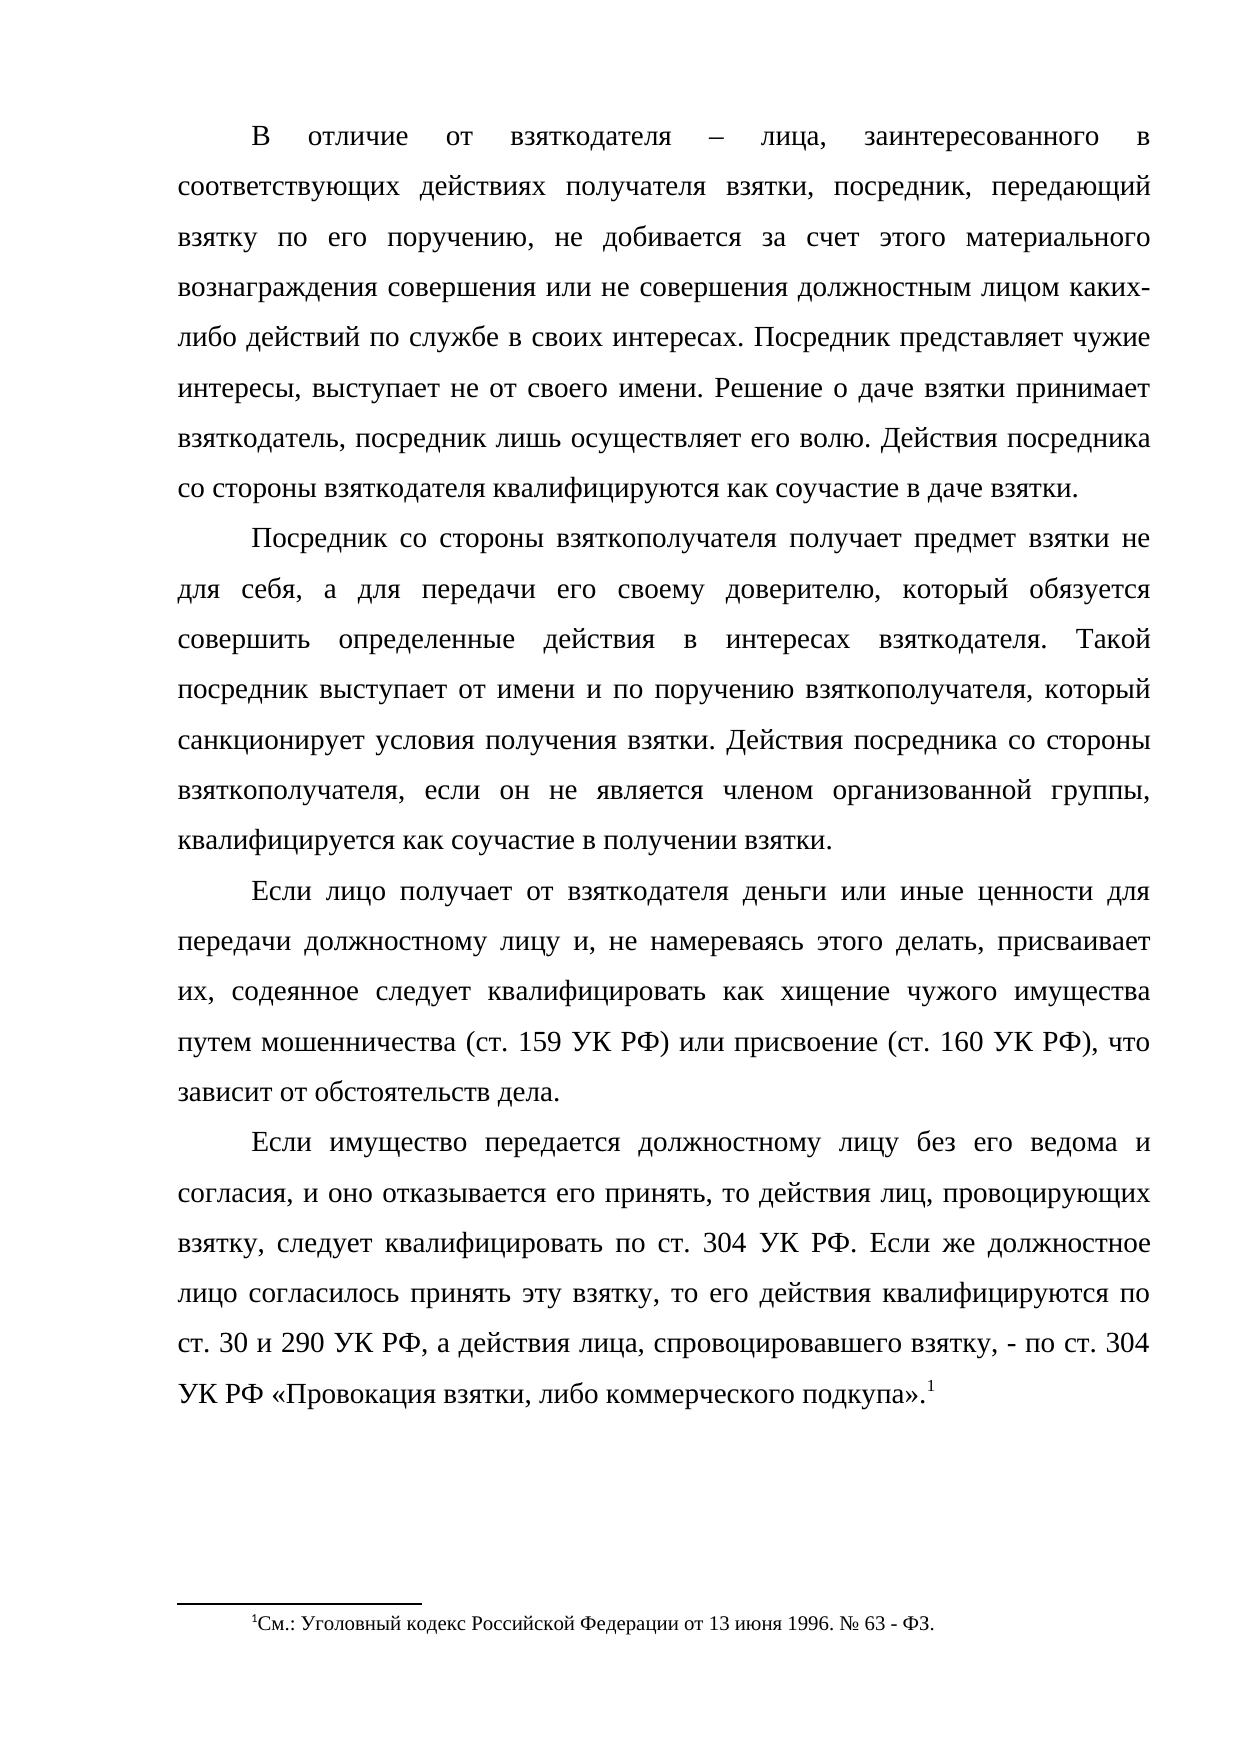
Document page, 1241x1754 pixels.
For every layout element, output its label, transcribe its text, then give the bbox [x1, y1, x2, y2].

text В отличие от взяткодателя – лица, заинтересованного в соответствующих действиях получателя взятки, посредник, передающий взятку по его поручению, не добивается за счет этого материального вознаграждения совершения или не совершения должностным лицом каких-либо действий по службе в своих интересах. Посредник представляет чужие интересы, выступает не от своего имени. Решение о даче взятки принимает взяткодатель, посредник лишь осуществляет его волю. Действия посредника со стороны взяткодателя квалифицируются как соучастие в даче взятки. [177, 118, 1152, 504]
text Посредник со стороны взяткополучателя получает предмет взятки не для себя, а для передачи его своему доверителю, который обязуется совершить определенные действия в интересах взяткодателя. Такой посредник выступает от имени и по поручению взяткополучателя, который санкционирует условия получения взятки. Действия посредника со стороны взяткополучателя, если он не является членом организованной группы, квалифицируется как соучастие в получении взятки. [177, 521, 1152, 856]
text Если лицо получает от взяткодателя деньги или иные ценности для передачи должностному лицу и, не намереваясь этого делать, присваивает их, содеянное следует квалифицировать как хищение чужого имущества путем мошенничества (ст. 159 УК РФ) или присвоение (ст. 160 УК РФ), что зависит от обстоятельств дела. [177, 873, 1152, 1108]
text Если имущество передается должностному лицу без его ведома и согласия, и оно отказывается его принять, то действия лиц, провоцирующих взятку, следует квалифицировать по ст. 304 УК РФ. Если же должностное лицо согласилось принять эту взятку, то его действия квалифицируются по ст. 30 и 290 УК РФ, а действия лица, спровоцировавшего взятку, - по ст. 304 УК РФ «Провокация взятки, либо коммерческого подкупа». [177, 1124, 1152, 1409]
